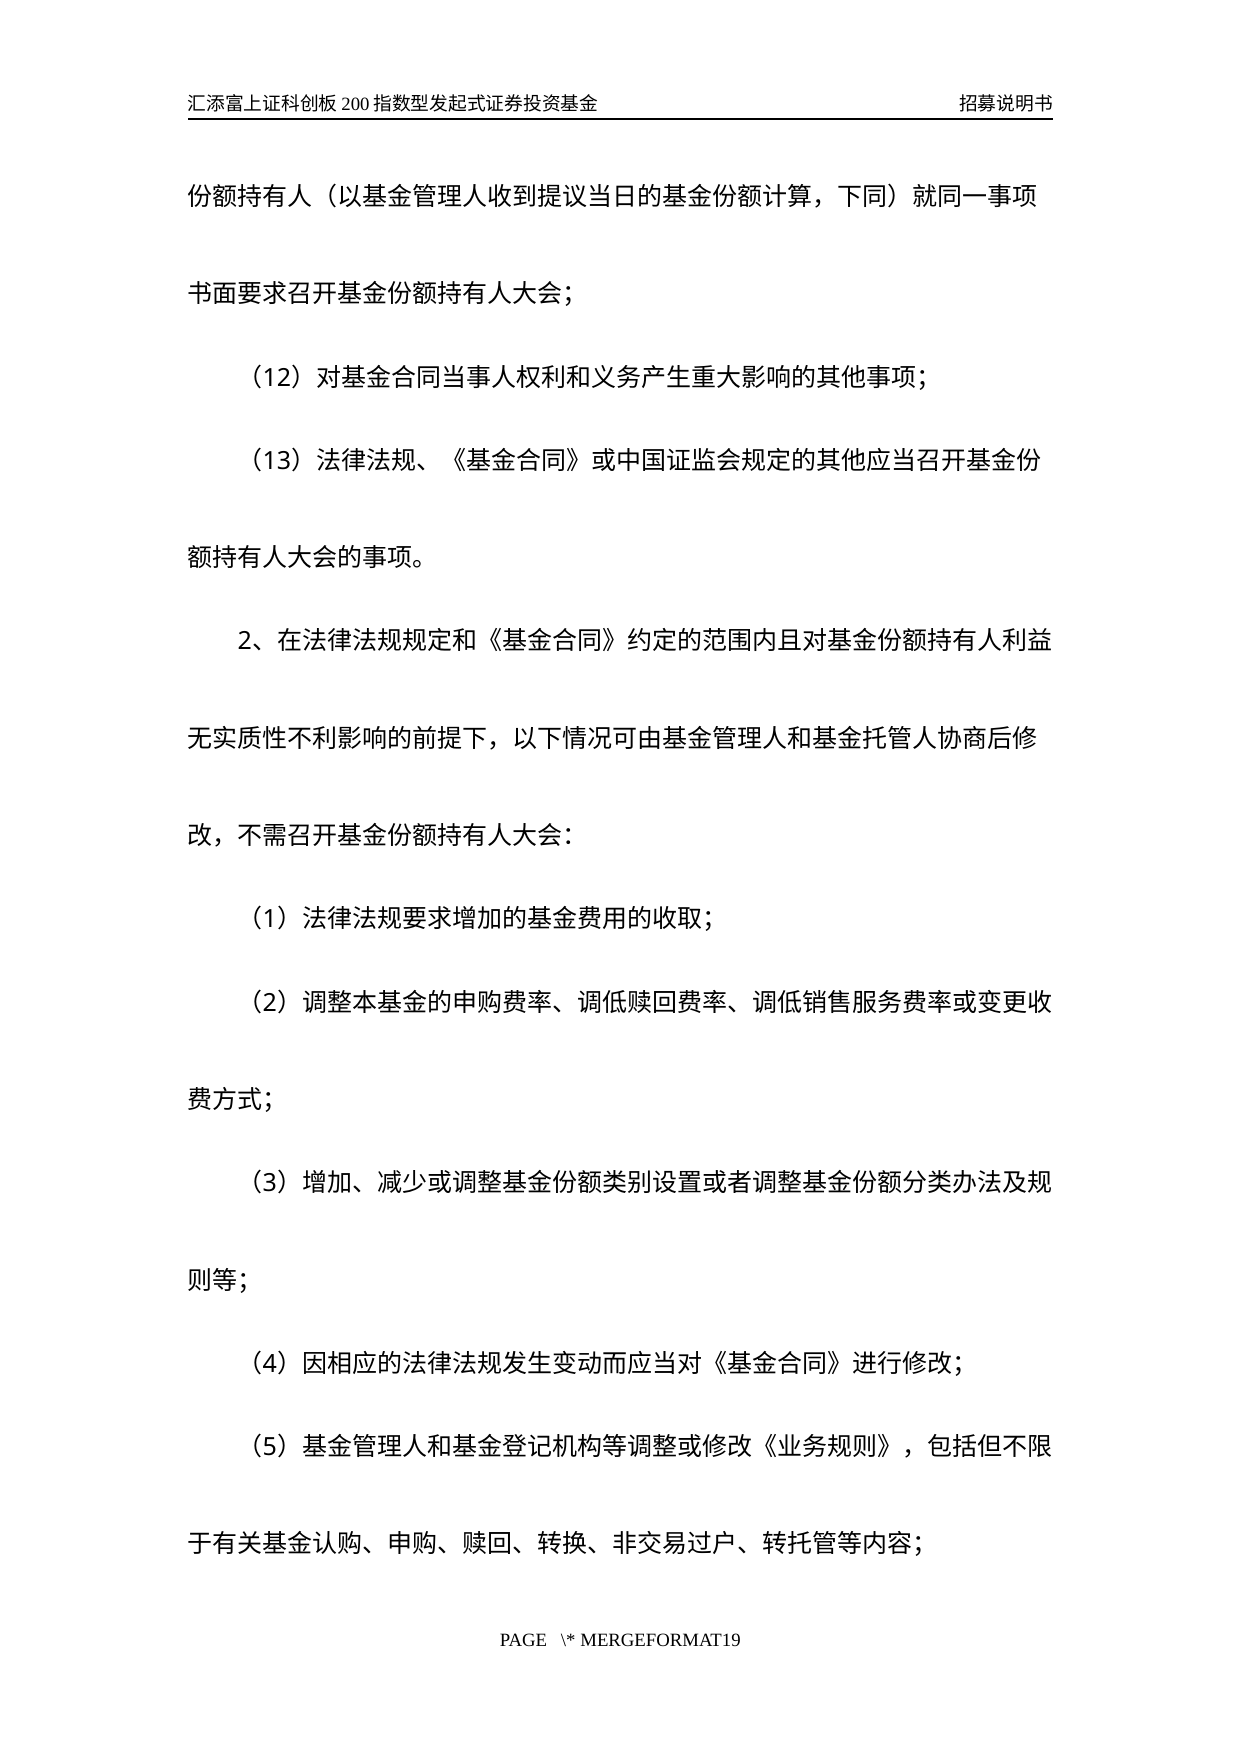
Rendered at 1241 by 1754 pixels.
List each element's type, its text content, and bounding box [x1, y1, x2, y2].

text （1）法律法规要求增加的基金费用的收取； [187, 884, 1053, 949]
text （12）对基金合同当事人权利和义务产生重大影响的其他事项； [187, 343, 1053, 408]
text （2）调整本基金的申购费率、调低赎回费率、调低销售服务费率或变更收费方式； [187, 968, 1053, 1130]
text （4）因相应的法律法规发生变动而应当对《基金合同》进行修改； [187, 1329, 1053, 1394]
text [187, 162, 1053, 324]
text （13）法律法规、《基金合同》或中国证监会规定的其他应当召开基金份额持有人大会的事项。 [187, 426, 1053, 588]
text （3）增加、减少或调整基金份额类别设置或者调整基金份额分类办法及规则等； [187, 1148, 1053, 1311]
text （5）基金管理人和基金登记机构等调整或修改《业务规则》，包括但不限于有关基金认购、申购、赎回、转换、非交易过户、转托管等内容； [187, 1412, 1053, 1574]
text 2、在法律法规规定和《基金合同》约定的范围内且对基金份额持有人利益无实质性不利影响的前提下，以下情况可由基金管理人和基金托管人协商后修改，不需召开基金份额持有人大会： [187, 606, 1053, 866]
